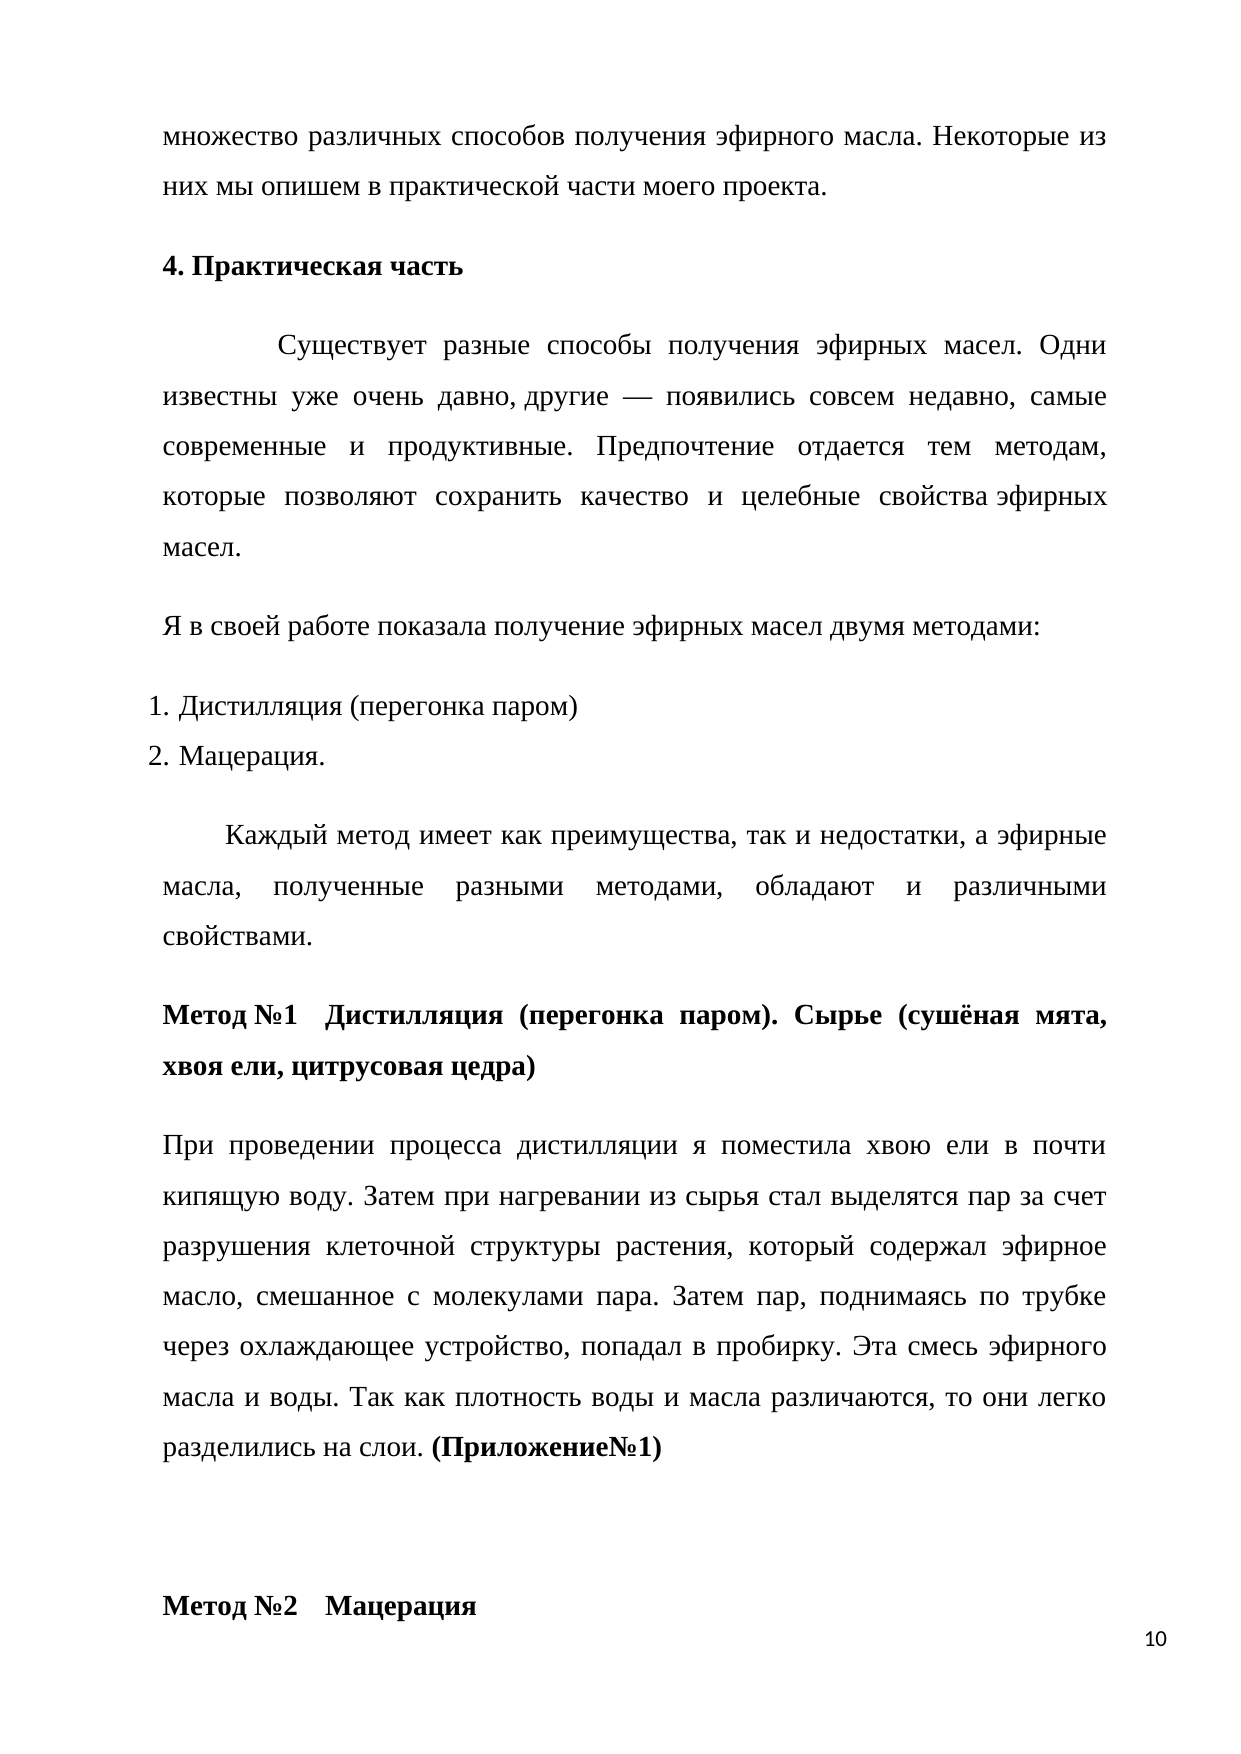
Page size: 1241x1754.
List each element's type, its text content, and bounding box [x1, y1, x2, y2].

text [162, 118, 1107, 202]
text Каждый метод имеет как преимущества, так и недостатки, а эфирные масла, полученные разными методами, обладают и различными свойствами. [162, 817, 1107, 952]
text Существует разные способы получения эфирных масел. Одни известны уже очень давно, другие — появились совсем недавно, самые современные и продуктивные. Предпочтение отдается тем методам, которые позволяют сохранить качество и целебные свойства эфирных масел. [162, 327, 1107, 562]
text Метод №1 Дистилляция (перегонка паром). Сырье (сушёная мята, хвоя ели, цитрусовая цедра) [162, 997, 1107, 1081]
list Мацерация. [148, 738, 1107, 771]
text Я в своей работе показала получение эфирных масел двумя методами: [162, 608, 1107, 642]
list Дистилляция (перегонка паром) [148, 688, 1107, 721]
text При проведении процесса дистилляции я поместила хвою ели в почти кипящую воду. Затем при нагревании из сырья стал выделятся пар за счет разрушения клеточной структуры растения, который содержал эфирное масло, смешанное с молекулами пара. Затем пар, поднимаясь по трубке через охлаждающее устройство, попадал в пробирку. Эта смесь эфирного масла и воды. Так как плотность воды и масла различаются, то они легко разделились на слои. (Приложение№1) [162, 1127, 1107, 1463]
text Метод №2 Мацерация [162, 1588, 1107, 1622]
text 4. Практическая часть [162, 248, 1107, 281]
